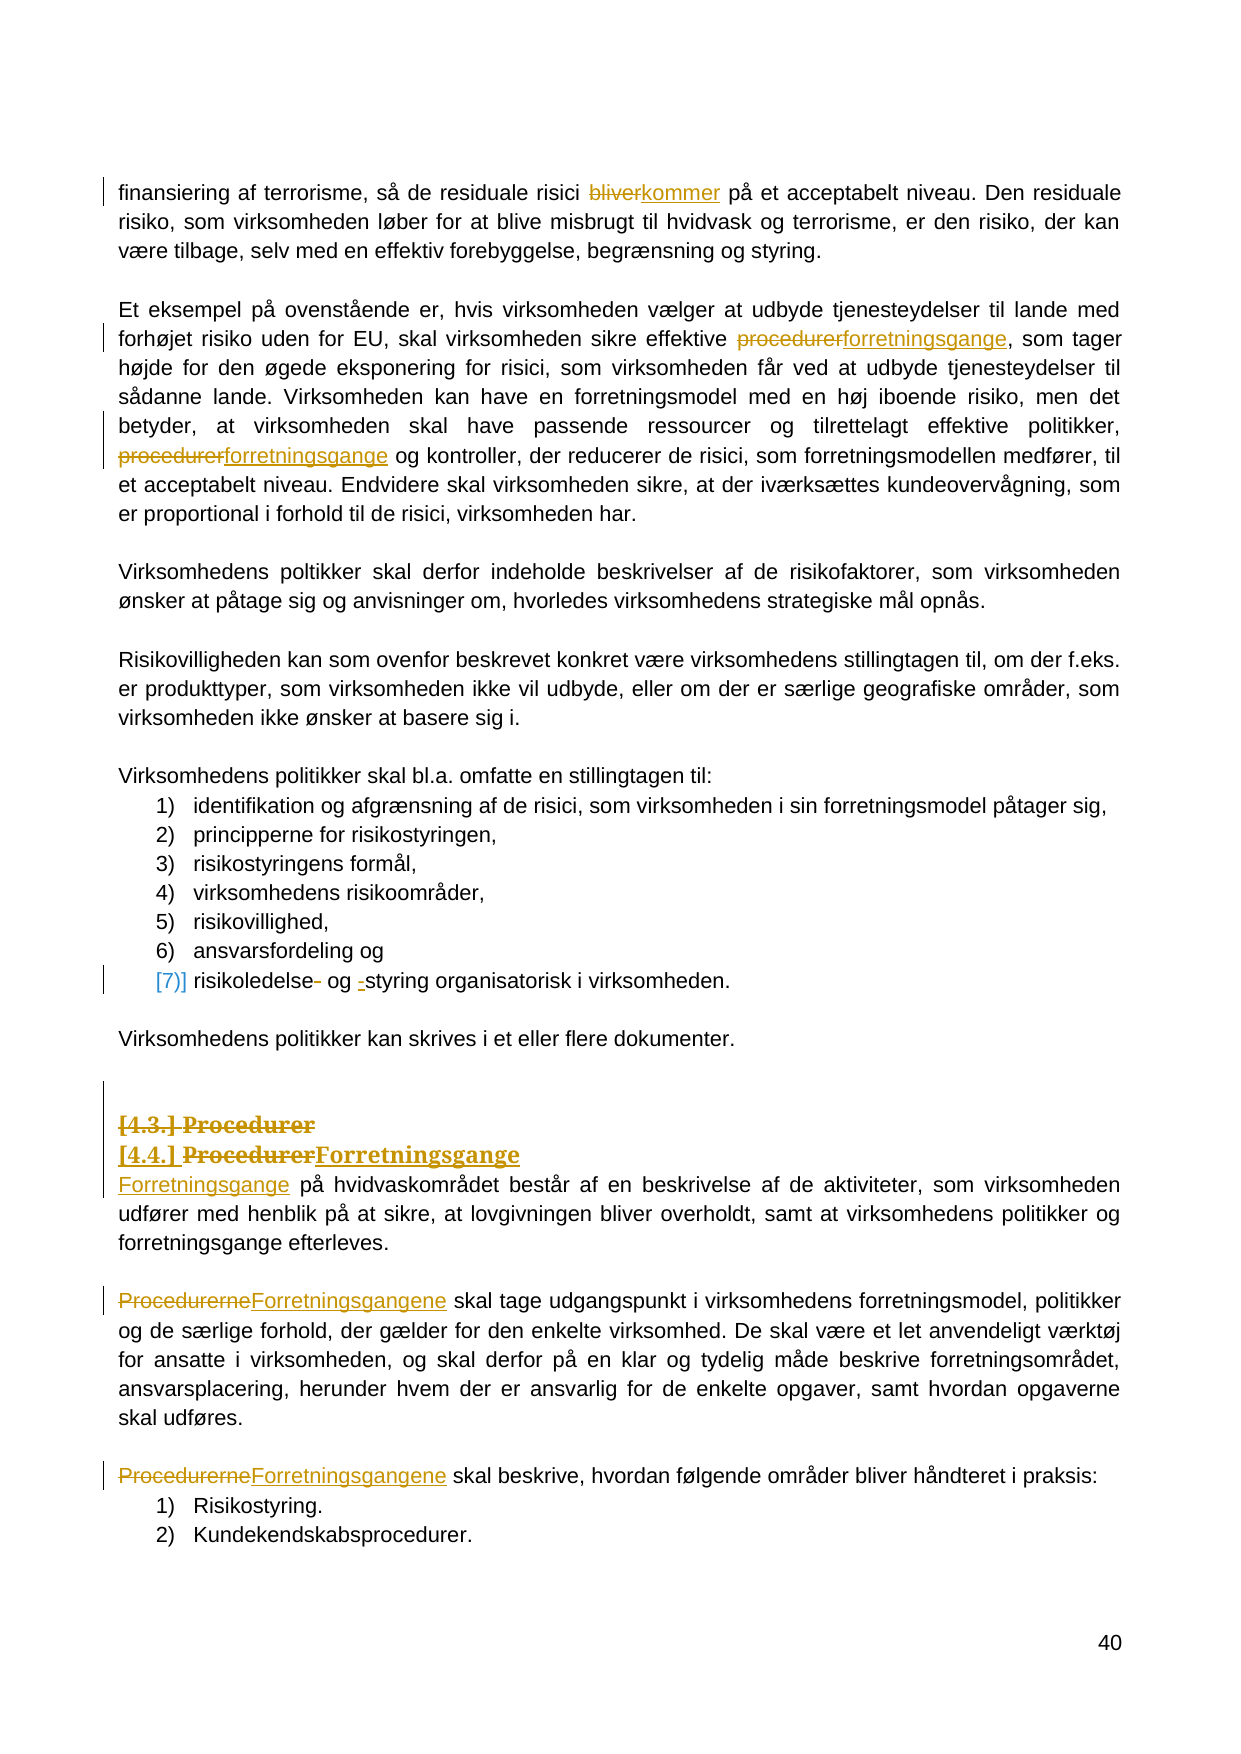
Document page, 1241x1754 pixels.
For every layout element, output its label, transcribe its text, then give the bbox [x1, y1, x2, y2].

text Et eksempel på ovenstående er, hvis virksomheden vælger at udbyde tjenesteydelser til lande med forhøjet risiko uden for EU, skal virksomheden sikre effektive , som tager højde for den øgede eksponering for risici, som virksomheden får ved at udbyde tjenesteydelser til sådanne lande. Virksomheden kan have en forretningsmodel med en høj iboende risiko, men det betyder, at virksomheden skal have passende ressourcer og tilrettelagt effektive politikker, og kontroller, der reducerer de risici, som forretningsmodellen medfører, til et acceptabelt niveau. Endvidere skal virksomheden sikre, at der iværksættes kundeovervågning, som er proportional i forhold til de risici, virksomheden har. [118, 294, 1122, 527]
list Risikostyring. [156, 1490, 1122, 1519]
list risikoledelse og styring organisatorisk i virksomheden. [156, 965, 1122, 994]
list ansvarsfordeling og [156, 936, 1122, 965]
text Risikovilligheden kan som ovenfor beskrevet konkret være virksomhedens stillingtagen til, om der f.eks. er produkttyper, som virksomheden ikke vil udbyde, eller om der er særlige geografiske områder, som virksomheden ikke ønsker at basere sig i. [118, 644, 1122, 731]
list risikovillighed, [156, 906, 1122, 936]
list principperne for risikostyringen, [156, 819, 1122, 848]
list identifikation og afgrænsning af de risici, som virksomheden i sin forretningsmodel påtager sig, [156, 790, 1122, 819]
list risikostyringens formål, [156, 848, 1122, 877]
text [118, 177, 1122, 265]
text på hvidvaskområdet består af en beskrivelse af de aktiviteter, som virksomheden udfører med henblik på at sikre, at lovgivningen bliver overholdt, samt at virksomhedens politikker og forretningsgange efterleves. [118, 1169, 1122, 1256]
text Virksomhedens politikker kan skrives i et eller flere dokumenter. [118, 1023, 1122, 1052]
text Virksomhedens politikker skal bl.a. omfatte en stillingtagen til: [118, 761, 1122, 790]
list virksomhedens risikoområder, [156, 877, 1122, 906]
list Kundekendskabsprocedurer. [156, 1519, 1122, 1548]
text skal tage udgangspunkt i virksomhedens forretningsmodel, politikker og de særlige forhold, der gælder for den enkelte virksomhed. De skal være et let anvendeligt værktøj for ansatte i virksomheden, og skal derfor på en klar og tydelig måde beskrive forretningsområdet, ansvarsplacering, herunder hvem der er ansvarlig for de enkelte opgaver, samt hvordan opgaverne skal udføres. [118, 1286, 1122, 1431]
text skal beskrive, hvordan følgende områder bliver håndteret i praksis: [118, 1461, 1122, 1490]
text Virksomhedens poltikker skal derfor indeholde beskrivelser af de risikofaktorer, som virksomheden ønsker at påtage sig og anvisninger om, hvorledes virksomhedens strategiske mål opnås. [118, 556, 1122, 615]
